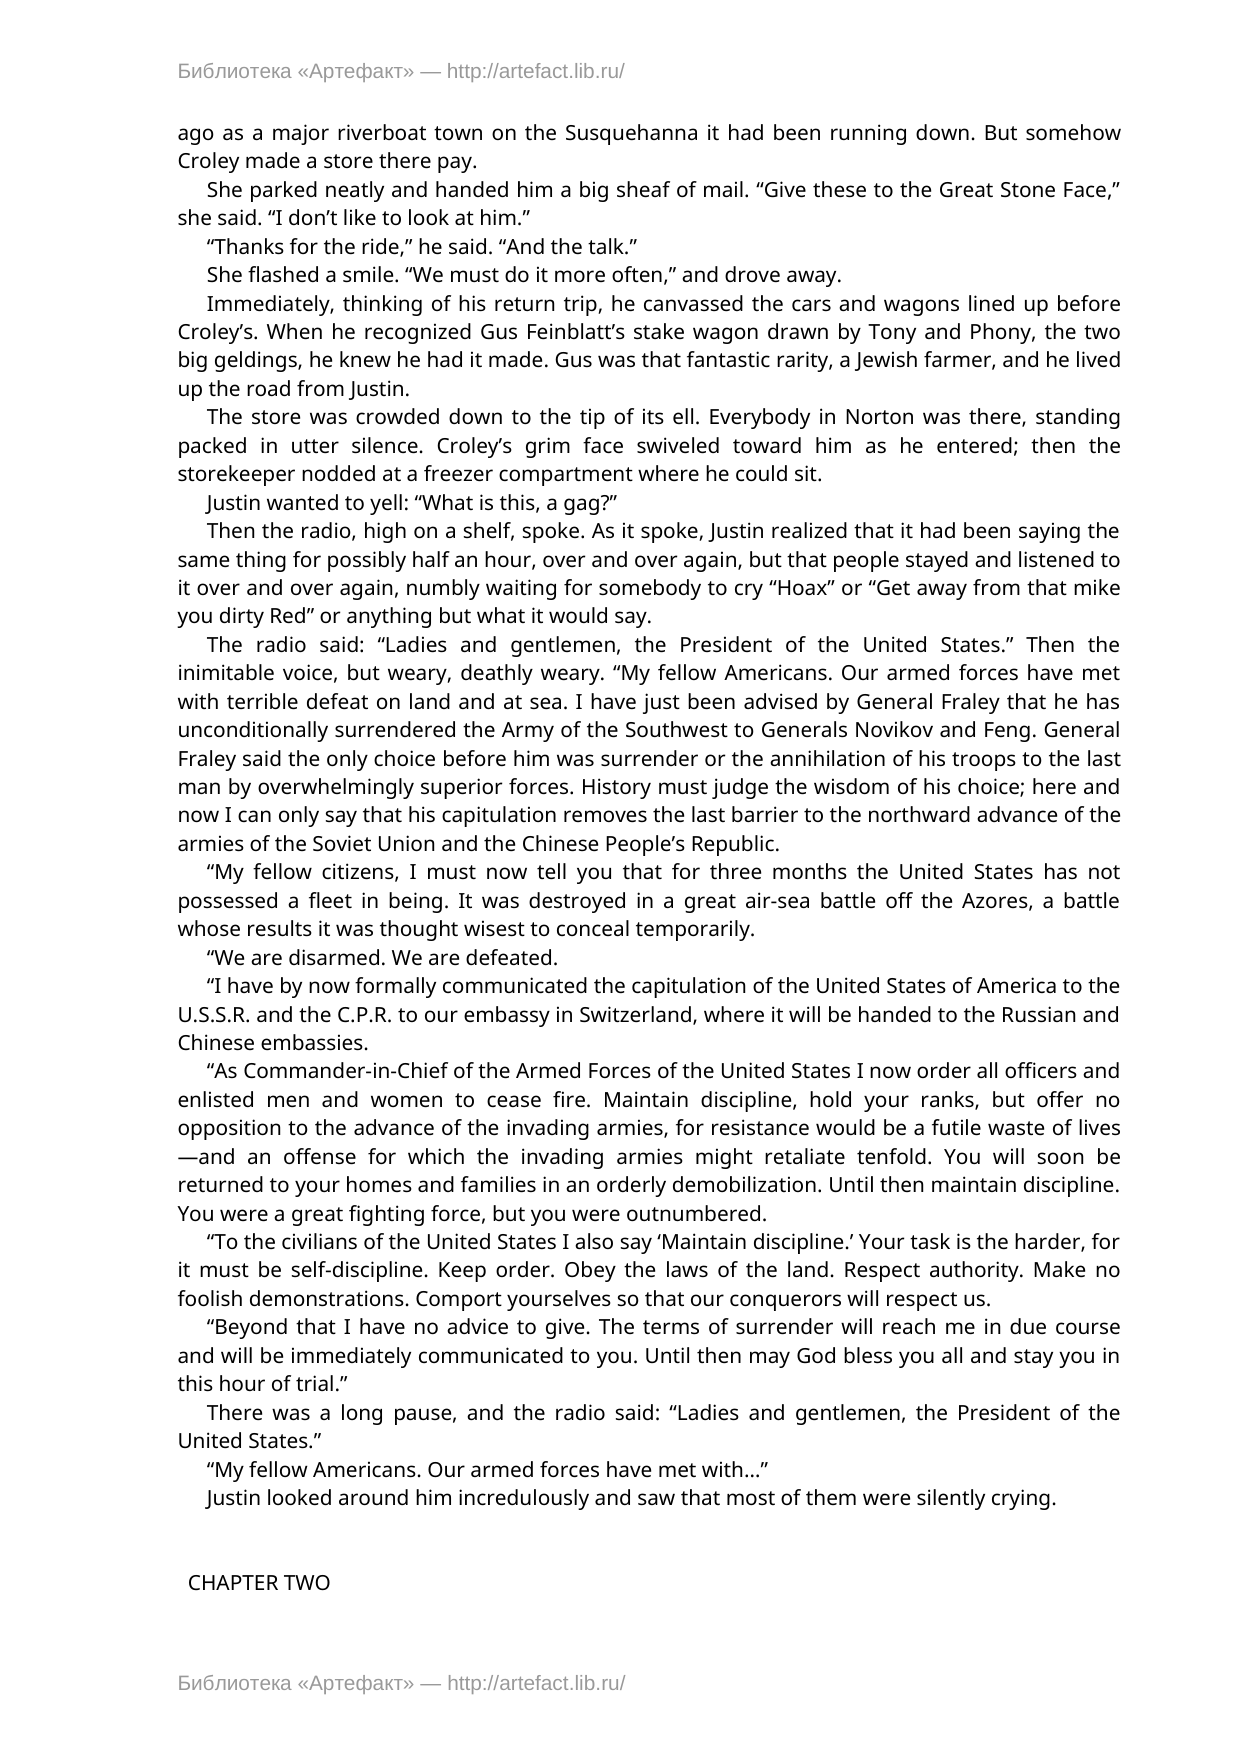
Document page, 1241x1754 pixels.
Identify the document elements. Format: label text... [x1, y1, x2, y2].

text “To the civilians of the United States I also say ‘Maintain discipline.’ Your task is the harder, for it must be self-discipline. Keep order. Obey the laws of the land. Respect authority. Make no foolish demonstrations. Comport yourselves so that our conquerors will respect us. [177, 1227, 1122, 1312]
text “We are disarmed. We are defeated. [177, 943, 1122, 971]
text “As Commander-in-Chief of the Armed Forces of the United States I now order all officers and enlisted men and women to cease fire. Maintain discipline, hold your ranks, but offer no opposition to the advance of the invading armies, for resistance would be a futile waste of lives—and an offense for which the invading armies might retaliate tenfold. You will soon be returned to your homes and families in an orderly demobilization. Until then maintain discipline. You were a great fighting force, but you were outnumbered. [177, 1057, 1122, 1227]
text “Thanks for the ride,” he said. “And the talk.” [177, 232, 1122, 260]
text The radio said: “Ladies and gentlemen, the President of the United States.” Then the inimitable voice, but weary, deathly weary. “My fellow Americans. Our armed forces have met with terrible defeat on land and at sea. I have just been advised by General Fraley that he has unconditionally surrendered the Army of the Southwest to Generals Novikov and Feng. General Fraley said the only choice before him was surrender or the annihilation of his troops to the last man by overwhelmingly superior forces. History must judge the wisdom of his choice; here and now I can only say that his capitulation removes the last barrier to the northward advance of the armies of the Soviet Union and the Chinese People’s Republic. [177, 630, 1122, 857]
text Immediately, thinking of his return trip, he canvassed the cars and wagons lined up before Croley’s. When he recognized Gus Feinblatt’s stake wagon drawn by Tony and Phony, the two big geldings, he knew he had it made. Gus was that fantastic rarity, a Jewish farmer, and he lived up the road from Justin. [177, 289, 1122, 402]
text “Beyond that I have no advice to give. The terms of surrender will reach me in due course and will be immediately communicated to you. Until then may God bless you all and stay you in this hour of trial.” [177, 1312, 1122, 1398]
text “I have by now formally communicated the capitulation of the United States of America to the U.S.S.R. and the C.P.R. to our embassy in Switzerland, where it will be handed to the Russian and Chinese embassies. [177, 971, 1122, 1057]
text Justin looked around him incredulously and saw that most of them were silently crying. [177, 1483, 1122, 1512]
text Then the radio, high on a shelf, spoke. As it spoke, Justin realized that it had been saying the same thing for possibly half an hour, over and over again, but that people stayed and listened to it over and over again, numbly waiting for somebody to cry “Hoax” or “Get away from that mike you dirty Red” or anything but what it would say. [177, 516, 1122, 630]
text She parked neatly and handed him a big sheaf of mail. “Give these to the Great Stone Face,” she said. “I don’t like to look at him.” [177, 175, 1122, 232]
text There was a long pause, and the radio said: “Ladies and gentlemen, the President of the United States.” [177, 1398, 1122, 1455]
text Justin wanted to yell: “What is this, a gag?” [177, 488, 1122, 516]
text The store was crowded down to the tip of its ell. Everybody in Norton was there, standing packed in utter silence. Croley’s grim face swiveled toward him as he entered; then the storekeeper nodded at a freezer compartment where he could sit. [177, 402, 1122, 488]
text “My fellow Americans. Our armed forces have met with…” [177, 1455, 1122, 1483]
text She flashed a smile. “We must do it more often,” and drove away. [177, 260, 1122, 289]
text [177, 118, 1122, 175]
text “My fellow citizens, I must now tell you that for three months the United States has not possessed a fleet in being. It was destroyed in a great air-sea battle off the Azores, a battle whose results it was thought wisest to conceal temporarily. [177, 857, 1122, 943]
subtitle CHAPTER TWO [188, 1568, 1122, 1597]
